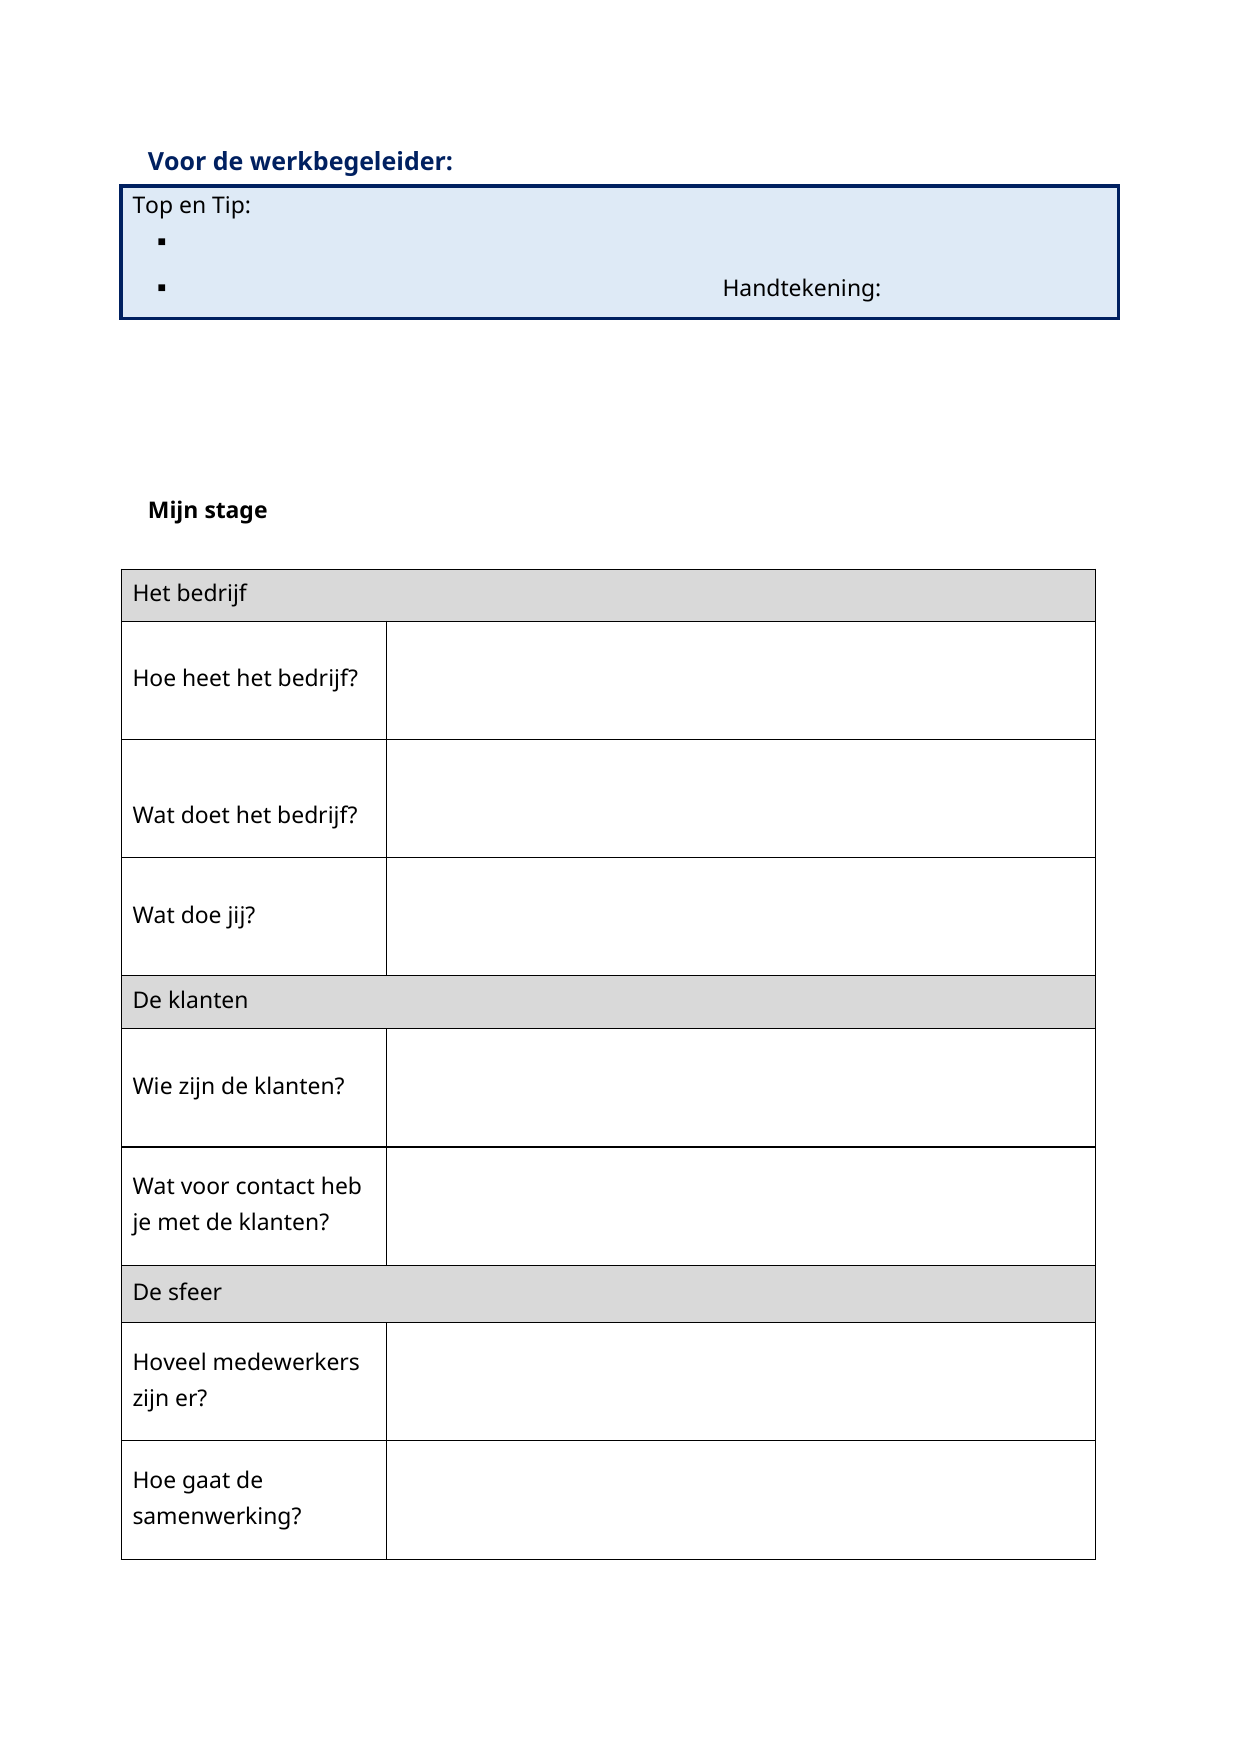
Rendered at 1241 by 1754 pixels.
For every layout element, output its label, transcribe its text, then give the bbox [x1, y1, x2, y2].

table_cell Wie zijn de klanten? [122, 1029, 386, 1146]
table_cell Wat doe jij? [122, 858, 386, 975]
table_cell [387, 622, 1095, 739]
table_cell De klanten [122, 976, 1095, 1028]
table_cell Wat doet het bedrijf? [122, 740, 386, 857]
table_cell Hoe heet het bedrijf? [122, 622, 386, 739]
table_header Het bedrijf [122, 570, 1095, 621]
table_cell [387, 740, 1095, 857]
text Voor de werkbegeleider: [148, 144, 1107, 178]
table_cell [387, 1323, 1095, 1440]
table_cell [387, 858, 1095, 975]
table_cell [387, 1148, 1095, 1264]
table_cell [387, 1441, 1095, 1558]
text Mijn stage [148, 494, 1107, 525]
table_cell Hoveel medewerkers zijn er? [122, 1323, 386, 1440]
table_cell De sfeer [122, 1266, 1095, 1322]
table_cell Hoe gaat de samenwerking? [122, 1441, 386, 1558]
table_cell [387, 1029, 1095, 1146]
table_cell Wat voor contact heb je met de klanten? [122, 1148, 386, 1264]
table_header Top en Tip: Handtekening: [123, 188, 1117, 317]
